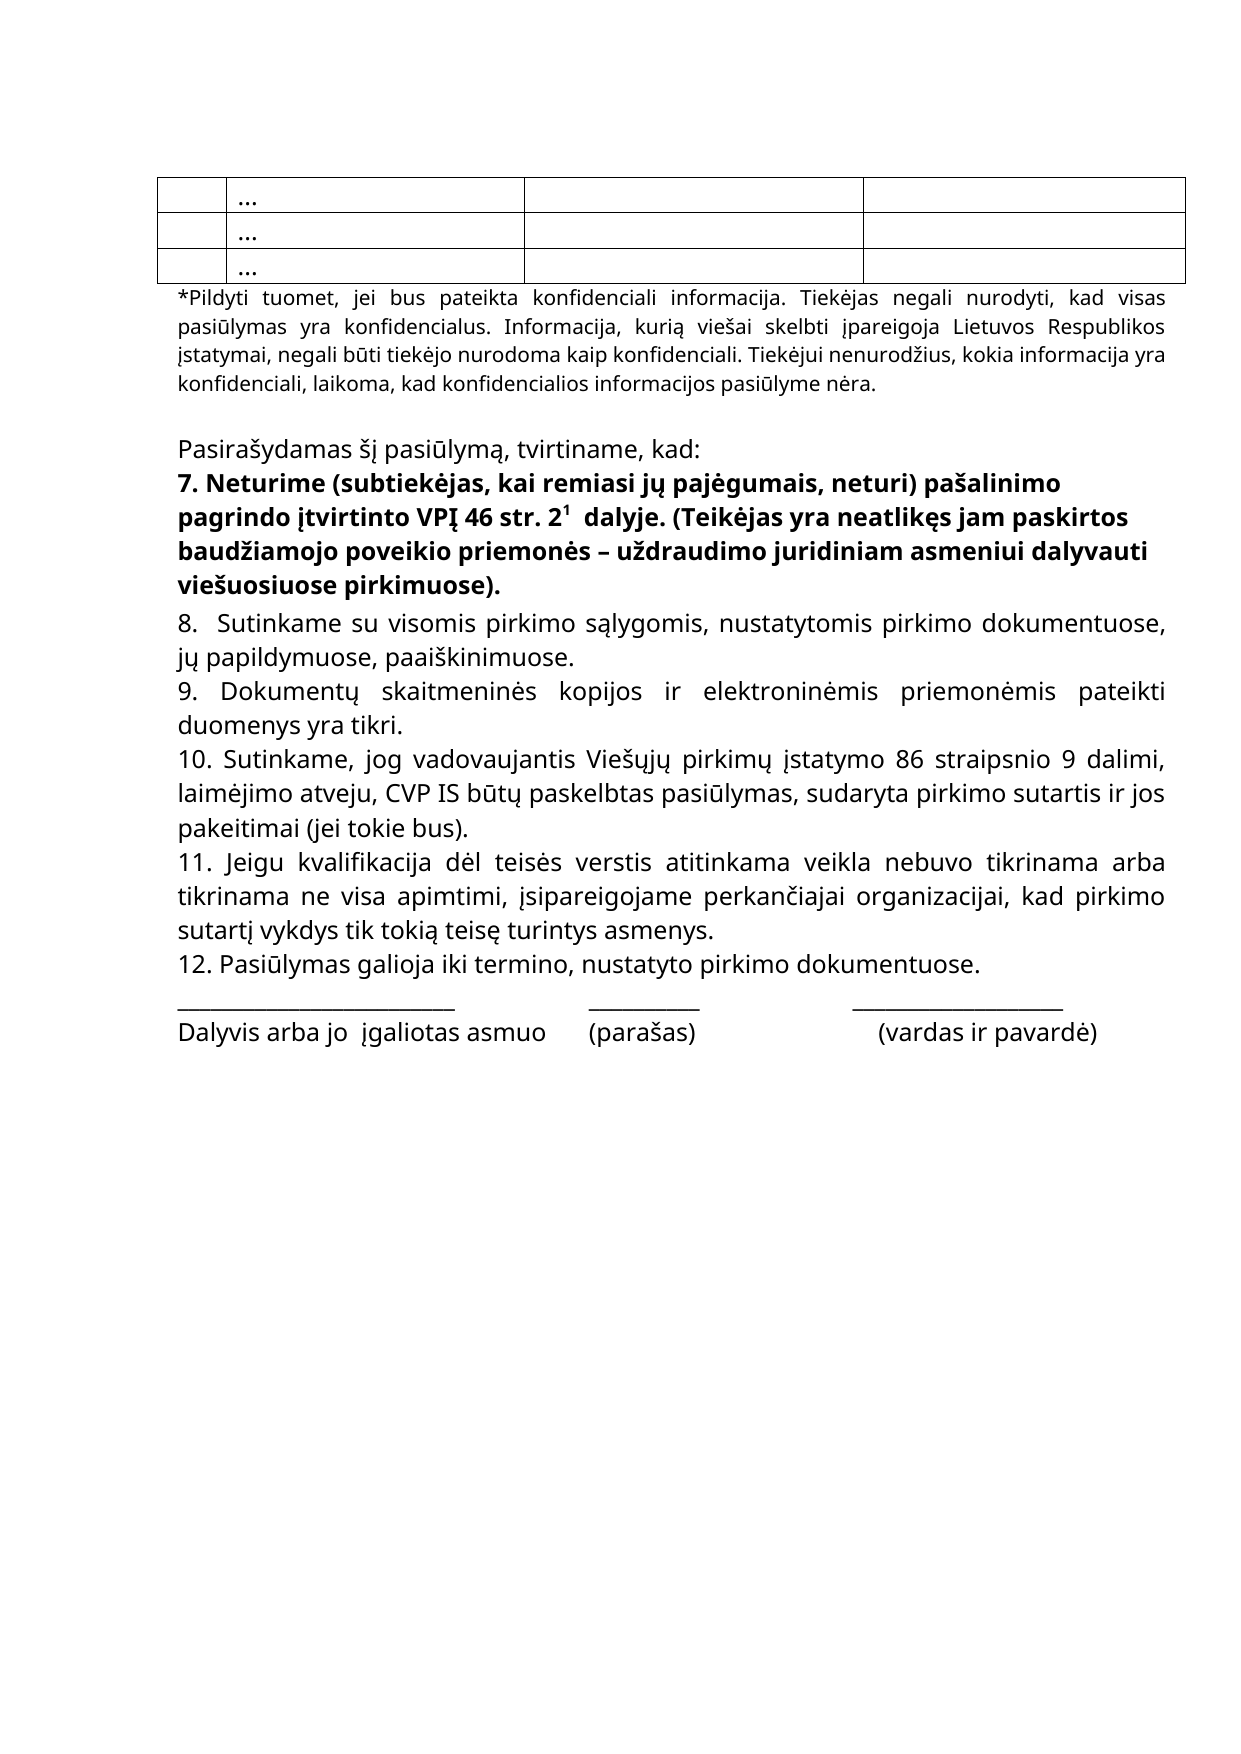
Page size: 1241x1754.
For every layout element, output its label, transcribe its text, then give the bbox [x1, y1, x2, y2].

table_cell [158, 249, 226, 282]
table_cell [158, 178, 226, 212]
table_cell ... [227, 178, 524, 212]
text Dalyvis arba jo įgaliotas asmuo (parašas) (vardas ir pavardė) [177, 1014, 1167, 1049]
table_cell ... [227, 213, 524, 247]
table_cell ... [227, 249, 524, 282]
text 11. Jeigu kvalifikacija dėl teisės verstis atitinkama veikla nebuvo tikrinama arba tikrinama ne visa apimtimi, įsipareigojame perkančiajai organizacijai, kad pirkimo sutartį vykdys tik tokią teisę turintys asmenys. [177, 844, 1167, 946]
table_cell [864, 213, 1185, 247]
table_cell [864, 249, 1185, 282]
table_cell [525, 249, 863, 282]
text *Pildyti tuomet, jei bus pateikta konfidenciali informacija. Tiekėjas negali nurodyti, kad visas pasiūlymas yra konfidencialus. Informacija, kurią viešai skelbti įpareigoja Lietuvos Respublikos įstatymai, negali būti tiekėjo nurodoma kaip konfidenciali. Tiekėjui nenurodžius, kokia informacija yra konfidenciali, laikoma, kad konfidencialios informacijos pasiūlyme nėra. [177, 284, 1167, 397]
table_cell [525, 213, 863, 247]
text 12. Pasiūlymas galioja iki termino, nustatyto pirkimo dokumentuose. [177, 946, 1167, 981]
table_cell [864, 178, 1185, 212]
table_cell [158, 213, 226, 247]
text 10. Sutinkame, jog vadovaujantis Viešųjų pirkimų įstatymo 86 straipsnio 9 dalimi, laimėjimo atveju, CVP IS būtų paskelbtas pasiūlymas, sudaryta pirkimo sutartis ir jos pakeitimai (jei tokie bus). [177, 742, 1167, 844]
text _________________________ __________ ___________________ [177, 981, 1167, 1014]
text 9. Dokumentų skaitmeninės kopijos ir elektroninėmis priemonėmis pateikti duomenys yra tikri. [177, 674, 1167, 742]
text 8. Sutinkame su visomis pirkimo sąlygomis, nustatytomis pirkimo dokumentuose, jų papildymuose, paaiškinimuose. [177, 606, 1167, 674]
text Pasirašydamas šį pasiūlymą, tvirtiname, kad: [177, 431, 1167, 465]
text 7. Neturime (subtiekėjas, kai remiasi jų pajėgumais, neturi) pašalinimo pagrindo įtvirtinto VPĮ 46 str. 21 dalyje. (Teikėjas yra neatlikęs jam paskirtos baudžiamojo poveikio priemonės – uždraudimo juridiniam asmeniui dalyvauti viešuosiuose pirkimuose). [177, 465, 1167, 602]
table_cell [525, 178, 863, 212]
